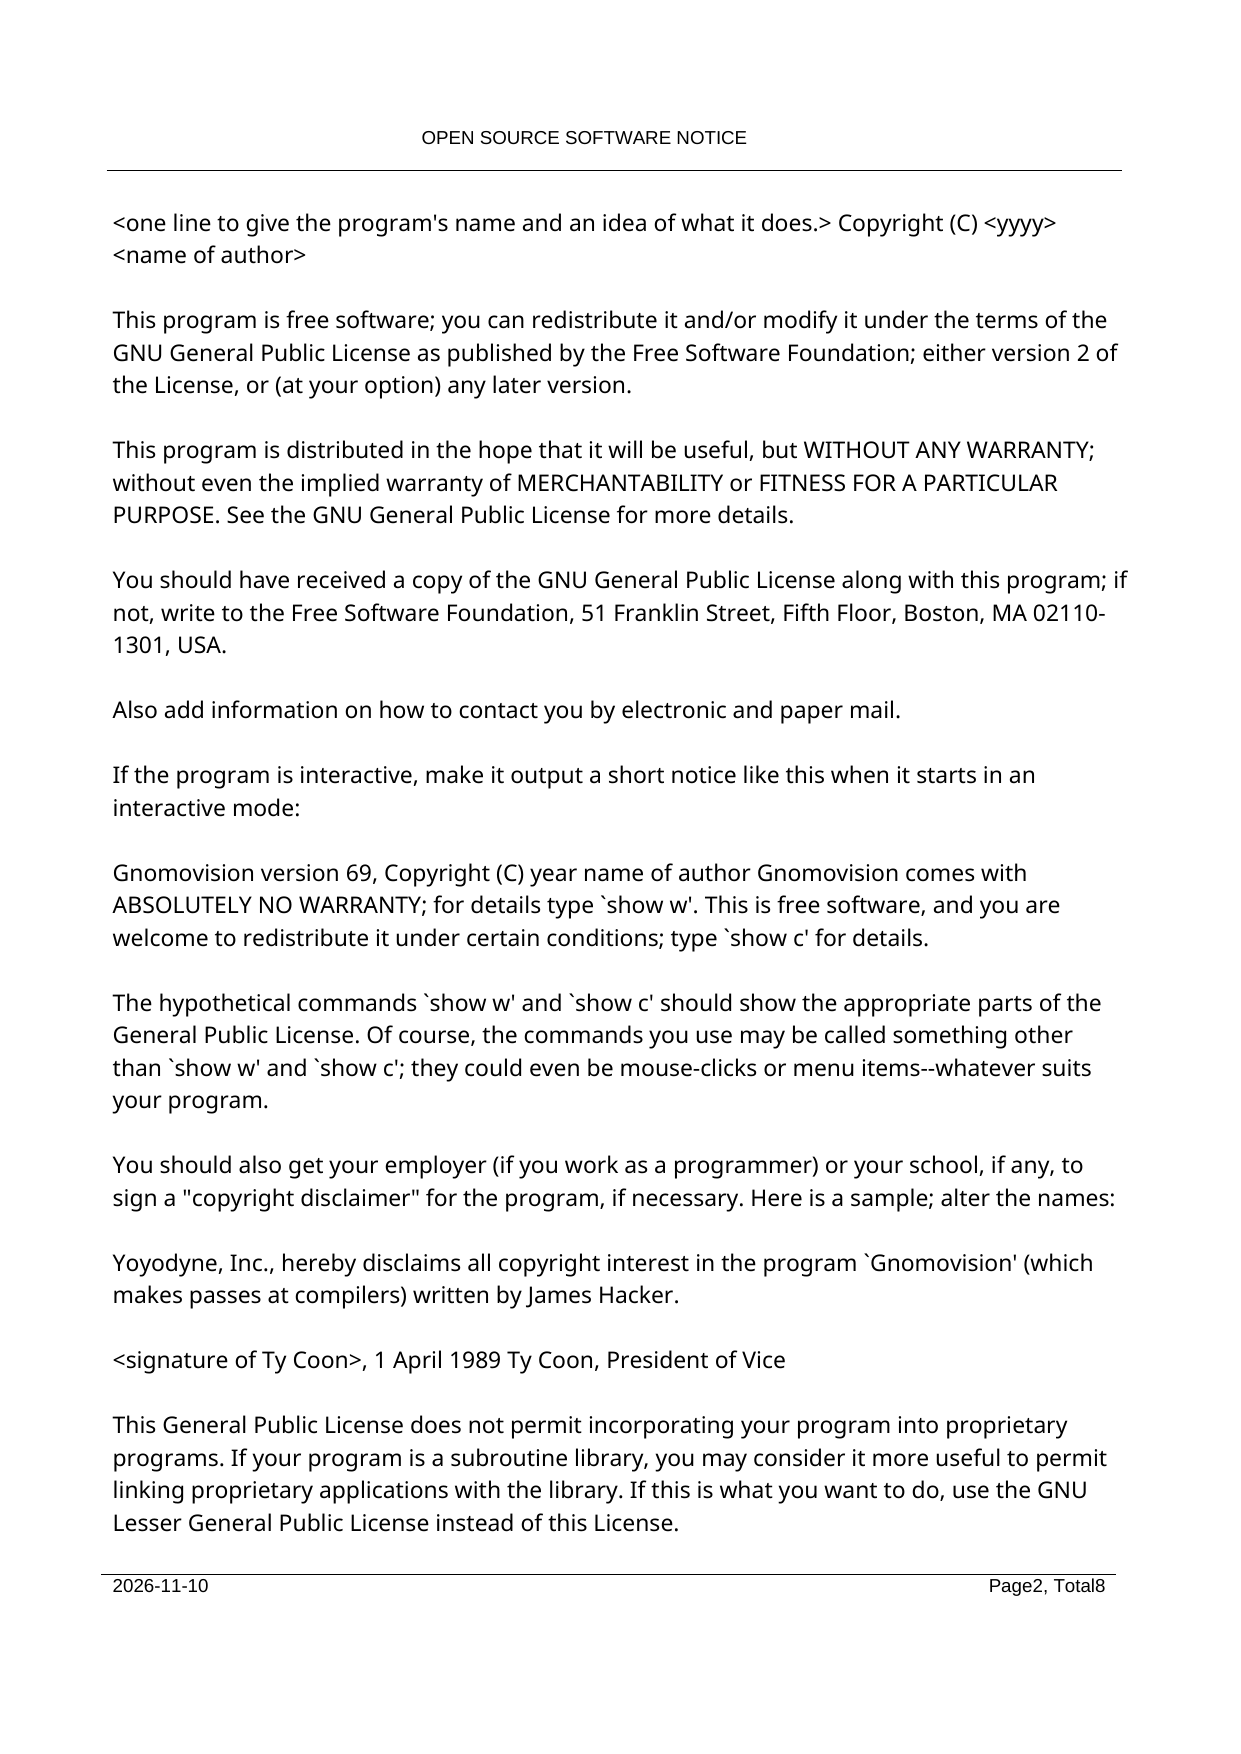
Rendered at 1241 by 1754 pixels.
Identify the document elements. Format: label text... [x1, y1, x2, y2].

text If the program is interactive, make it output a short notice like this when it starts in an interactive mode: [112, 759, 1128, 824]
text Yoyodyne, Inc., hereby disclaims all copyright interest in the program `Gnomovision' (which makes passes at compilers) written by James Hacker. [112, 1246, 1128, 1311]
text <signature of Ty Coon>, 1 April 1989 Ty Coon, President of Vice [112, 1344, 1128, 1376]
text <one line to give the program's name and an idea of what it does.> Copyright (C) <yyyy> <name of author> [112, 206, 1128, 271]
text This program is distributed in the hope that it will be useful, but WITHOUT ANY WARRANTY; without even the implied warranty of MERCHANTABILITY or FITNESS FOR A PARTICULAR PURPOSE. See the GNU General Public License for more details. [112, 434, 1128, 531]
text Gnomovision version 69, Copyright (C) year name of author Gnomovision comes with ABSOLUTELY NO WARRANTY; for details type `show w'. This is free software, and you are welcome to redistribute it under certain conditions; type `show c' for details. [112, 856, 1128, 954]
text This program is free software; you can redistribute it and/or modify it under the terms of the GNU General Public License as published by the Free Software Foundation; either version 2 of the License, or (at your option) any later version. [112, 304, 1128, 401]
text Also add information on how to contact you by electronic and paper mail. [112, 694, 1128, 726]
text The hypothetical commands `show w' and `show c' should show the appropriate parts of the General Public License. Of course, the commands you use may be called something other than `show w' and `show c'; they could even be mouse-clicks or menu items--whatever suits your program. [112, 986, 1128, 1116]
text This General Public License does not permit incorporating your program into proprietary programs. If your program is a subroutine library, you may consider it more useful to permit linking proprietary applications with the library. If this is what you want to do, use the GNU Lesser General Public License instead of this License. [112, 1409, 1128, 1539]
text You should also get your employer (if you work as a programmer) or your school, if any, to sign a "copyright disclaimer" for the program, if necessary. Here is a sample; alter the names: [112, 1149, 1128, 1214]
text You should have received a copy of the GNU General Public License along with this program; if not, write to the Free Software Foundation, 51 Franklin Street, Fifth Floor, Boston, MA 02110-1301, USA. [112, 564, 1128, 661]
